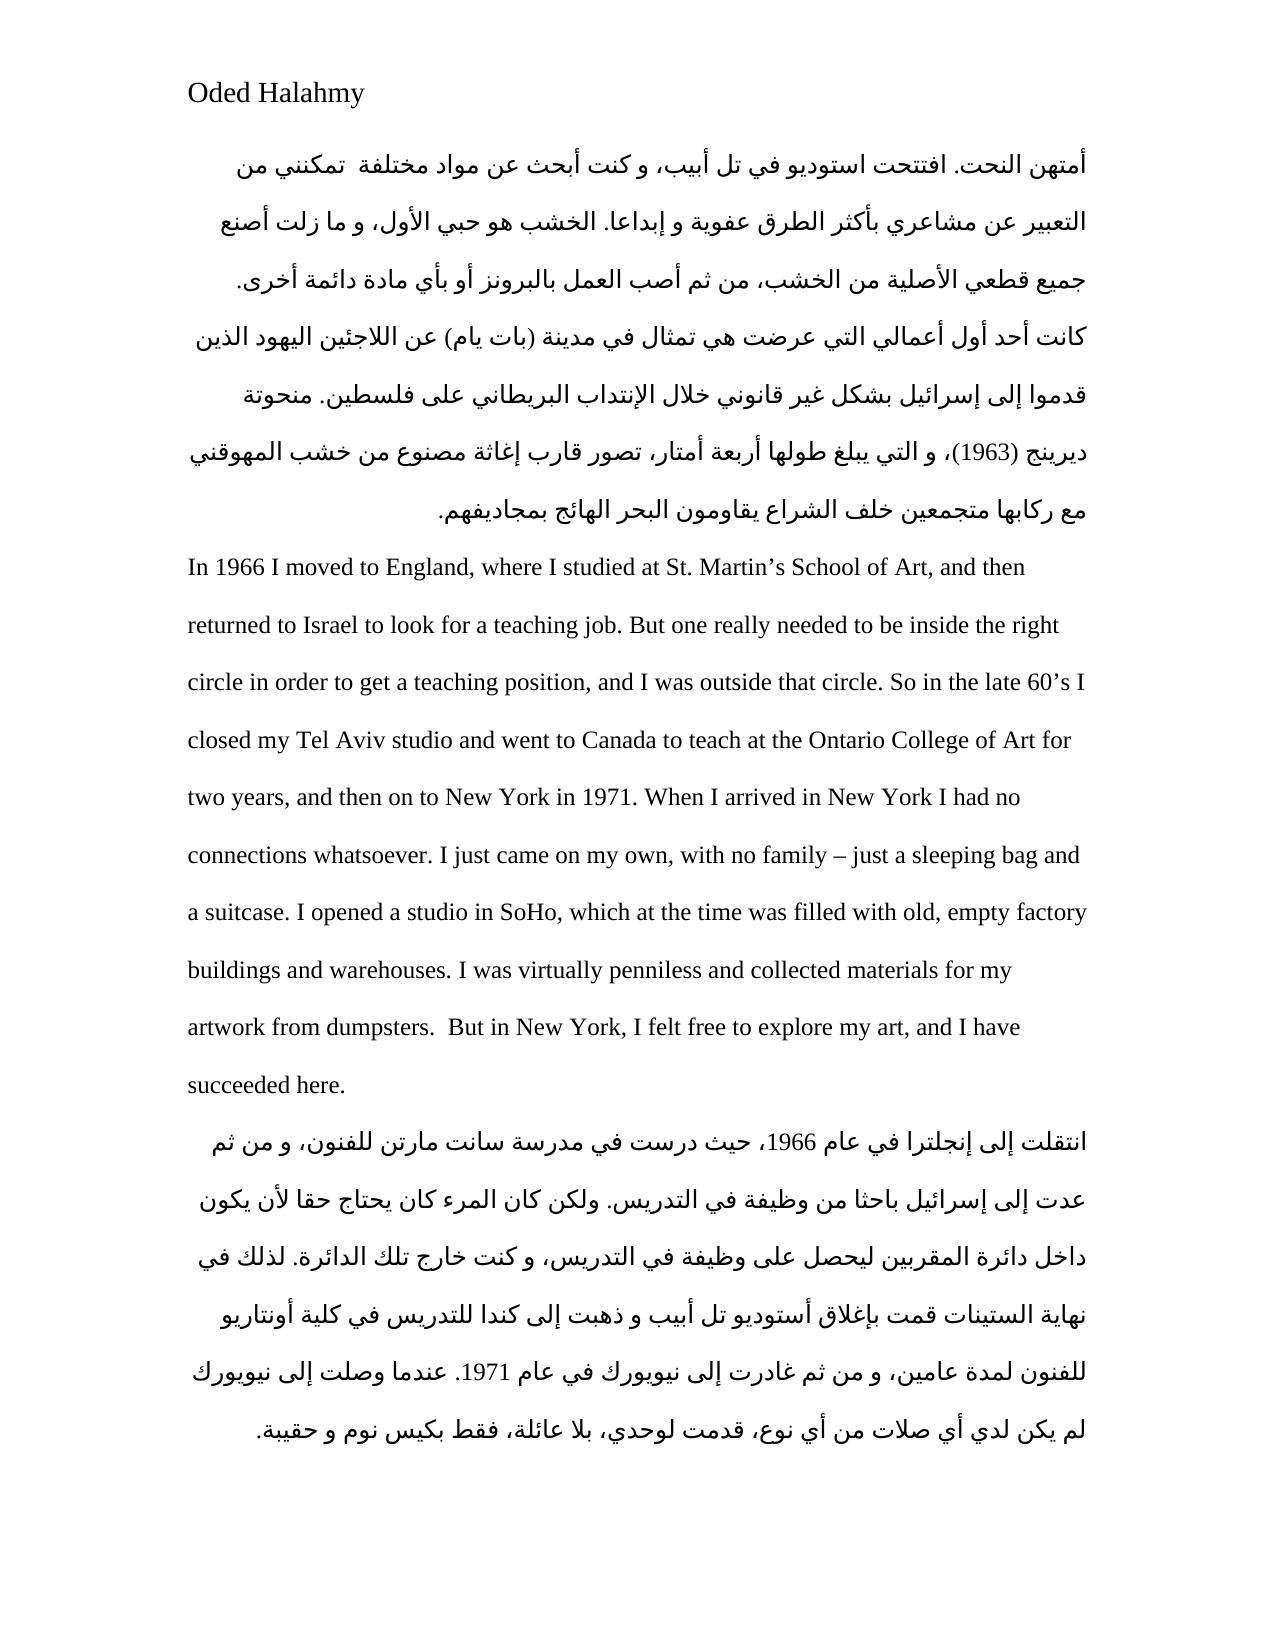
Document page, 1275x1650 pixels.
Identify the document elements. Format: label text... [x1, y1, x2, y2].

text In 1966 I moved to , where I studied at St. Martin’s of , and then returned to to look for a teaching job. But one really needed to be inside the right circle in order to get a teaching position, and I was outside that circle. So in the late 60’s I closed my Tel Aviv studio and went to to teach at the Ontario College of Art for two years, and then on to in 1971. When I arrived in I had no connections whatsoever. I just came on my own, with no family – just a sleeping bag and a suitcase. I opened a studio in , which at the time was filled with old, empty factory buildings and warehouses. I was virtually penniless and collected materials for my artwork from dumpsters. But in , I felt free to explore my art, and I have succeeded here. [187, 552, 1087, 1099]
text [187, 150, 1087, 524]
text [187, 1127, 1087, 1444]
